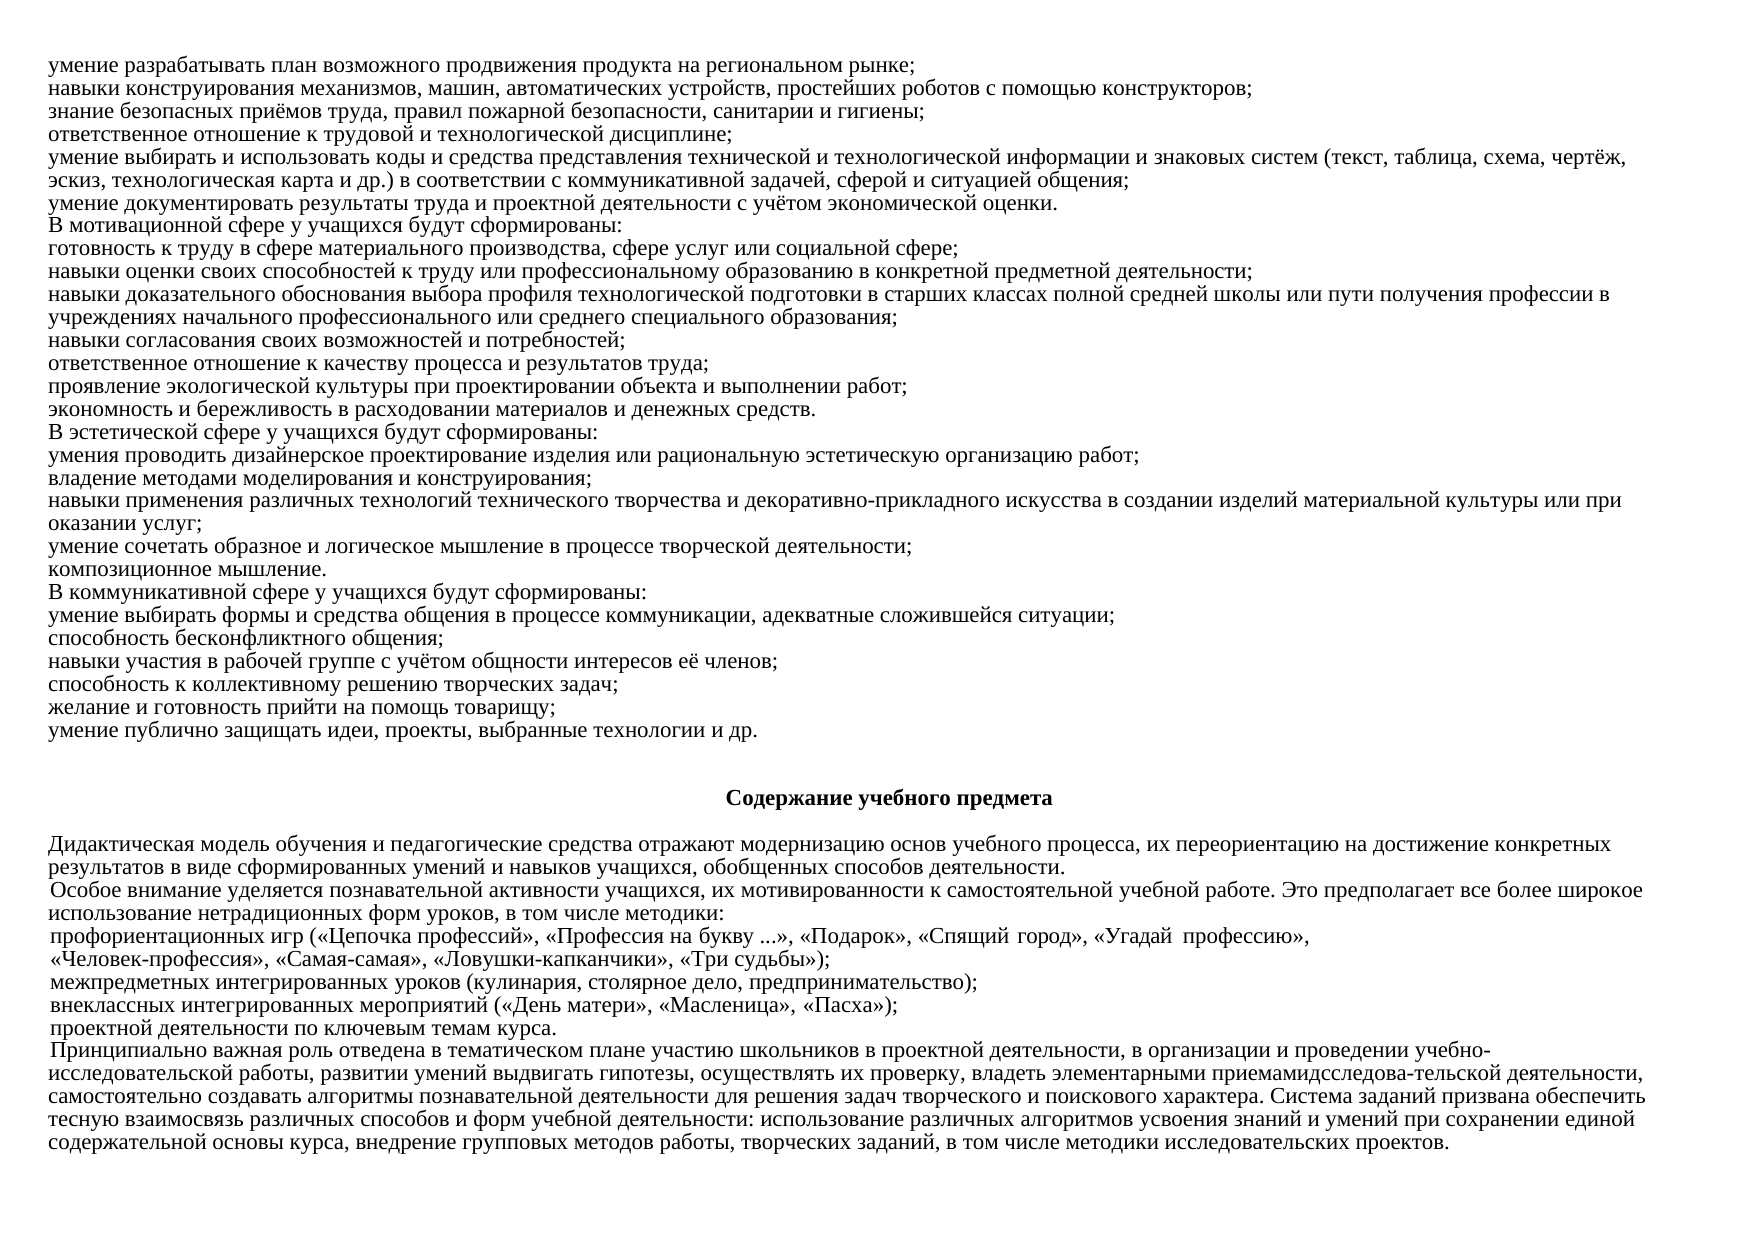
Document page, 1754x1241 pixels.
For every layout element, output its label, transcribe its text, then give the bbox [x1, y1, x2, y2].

text умение выбирать и использовать коды и средства представления технической и технологической информации и знаковых систем (текст, таблица, схема, чертёж, эскиз, технологическая карта и др.) в соответствии с коммуникативной задачей, сферой и ситуацией общения; [48, 146, 1689, 192]
text умение сочетать образное и логическое мышление в процессе творческой деятельности; [48, 535, 1689, 558]
text навыки конструирования механизмов, машин, автоматических устройств, простейших роботов с помощью конструкторов; [48, 77, 1689, 100]
text В коммуникативной сфере у учащихся будут сформированы: [48, 581, 1689, 604]
text проявление экологической культуры при проектировании объекта и выполнении работ; [48, 375, 1689, 398]
text умение выбирать формы и средства общения в процессе коммуникации, адекватные сложившейся ситуации; [48, 604, 1689, 627]
text способность бесконфликтного общения; [48, 627, 1689, 650]
text ответственное отношение к трудовой и технологической дисциплине; [48, 123, 1689, 146]
list проектной деятельности по ключевым темам курса. [48, 1017, 1689, 1039]
text навыки согласования своих возможностей и потребностей; [48, 329, 1689, 352]
text В эстетической сфере у учащихся будут сформированы: [48, 421, 1689, 444]
list профориентационных игр («Цепочка профессий», «Профессия на букву ...», «Подарок», «Спящий город», «Угадай профессию», [48, 925, 1689, 948]
text умение документировать результаты труда и проектной деятельности с учётом экономической оценки. [48, 192, 1689, 214]
text «Человек-профессия», «Самая-самая», «Ловушки-капканчики», «Три судьбы»); [48, 948, 1689, 971]
text способность к коллективному решению творческих задач; [48, 673, 1689, 696]
text навыки применения различных технологий технического творчества и декоративно-прикладного искусства в создании изделий материальной культуры или при оказании услуг; [48, 489, 1689, 535]
text В мотивационной сфере у учащихся будут сформированы: [48, 214, 1689, 237]
text умение публично защищать идеи, проекты, выбранные технологии и др. [48, 719, 1689, 742]
text навыки доказательного обоснования выбора профиля технологической подготовки в старших классах полной средней школы или пути получения профессии в учреждениях начального профессионального или среднего специального образования; [48, 283, 1689, 329]
text Дидактическая модель обучения и педагогические средства отражают модернизацию основ учебного процесса, их переориентацию на достижение конкретных результатов в виде сформированных умений и навыков учащихся, обобщенных способов деятельности. [48, 833, 1673, 879]
text навыки участия в рабочей группе с учётом общности интересов её членов; [48, 650, 1689, 673]
text готовность к труду в сфере материального производства, сфере услуг или социальной сфере; [48, 237, 1689, 260]
text экономность и бережливость в расходовании материалов и денежных средств. [48, 398, 1689, 421]
text умение разрабатывать план возможного продвижения продукта на региональном рынке; [48, 54, 1689, 77]
text Принципиально важная роль отведена в тематическом плане участию школьников в проектной деятельности, в организации и проведении учебно- исследовательской работы, развитии умений выдвигать гипотезы, осуществлять их проверку, владеть элементарными приемамидсследова-тельской деятельности, самостоятельно создавать алгоритмы познавательной деятельности для решения задач творческого и поискового характера. Система заданий призвана обеспечить тесную взаимосвязь различных способов и форм учебной деятельности: использование различных алгоритмов усвоения знаний и умений при сохранении единой содержательной основы курса, внедрение групповых методов работы, творческих заданий, в том числе методики исследовательских проектов. [48, 1039, 1678, 1154]
list межпредметных интегрированных уроков (кулинария, столярное дело, предпринимательство); [48, 971, 1689, 994]
text умения проводить дизайнерское проектирование изделия или рациональную эстетическую организацию работ; [48, 444, 1689, 467]
text навыки оценки своих способностей к труду или профессиональному образованию в конкретной предметной деятельности; [48, 260, 1689, 283]
text ответственное отношение к качеству процесса и результатов труда; [48, 352, 1689, 375]
list внеклассных интегрированных мероприятий («День матери», «Масленица», «Пасха»); [48, 994, 1689, 1017]
text Особое внимание уделяется познавательной активности учащихся, их мотивированности к самостоятельной учебной работе. Это предполагает все более широкое использование нетрадиционных форм уроков, в том числе методики: [48, 879, 1689, 925]
text Содержание учебного предмета [83, 787, 1689, 810]
text знание безопасных приёмов труда, правил пожарной безопасности, санитарии и гигиены; [48, 100, 1689, 123]
text владение методами моделирования и конструирования; [48, 467, 1689, 489]
text композиционное мышление. [48, 558, 1689, 581]
text желание и готовность прийти на помощь товарищу; [48, 696, 1689, 719]
